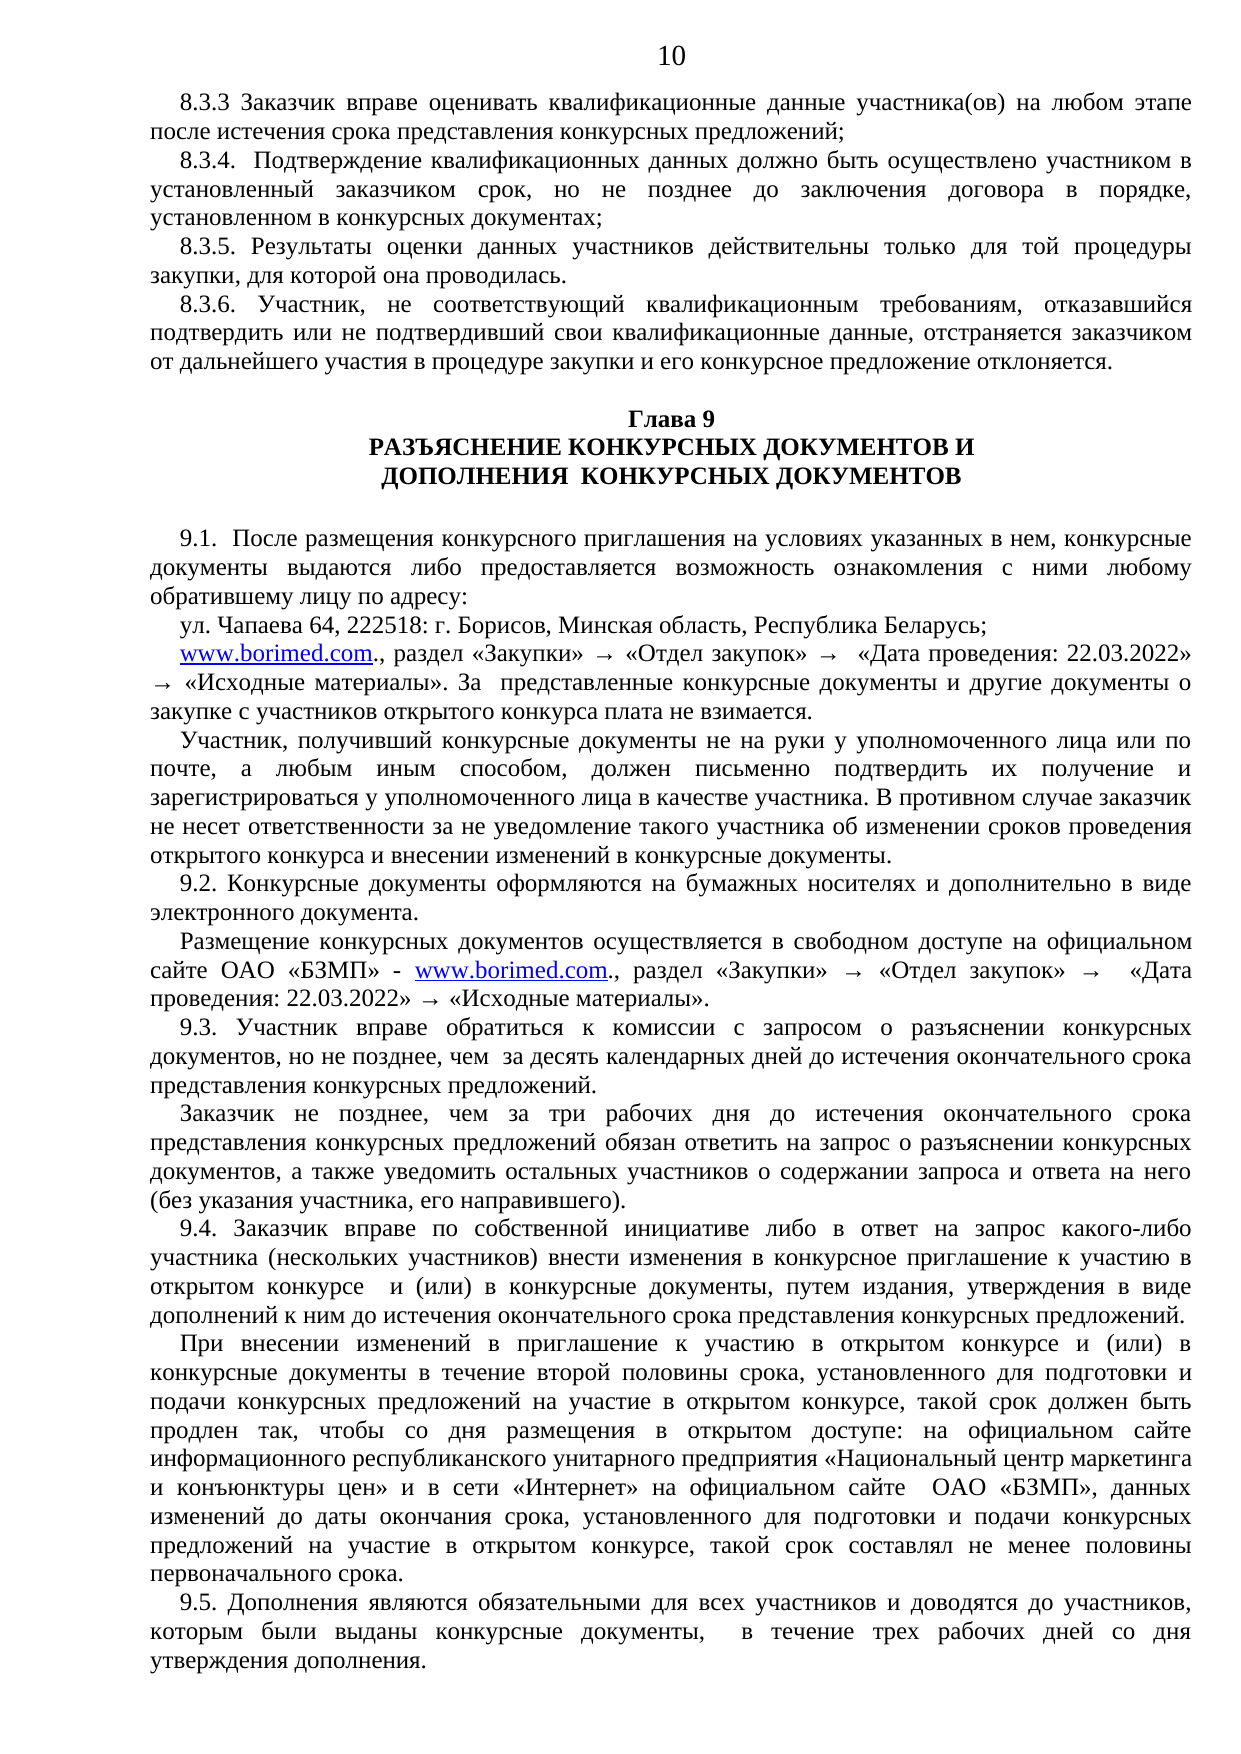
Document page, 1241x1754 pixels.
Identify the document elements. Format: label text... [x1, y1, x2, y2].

text 9.3. Участник вправе обратиться к комиссии с запросом о разъяснении конкурсных документов, но не позднее, чем за десять календарных дней до истечения окончательного срока представления конкурсных предложений. [150, 1012, 1193, 1098]
text Глава 9 [150, 404, 1193, 432]
text Заказчик не позднее, чем за три рабочих дня до истечения окончательного срока представления конкурсных предложений обязан ответить на запрос о разъяснении конкурсных документов, а также уведомить остальных участников о содержании запроса и ответа на него (без указания участника, его направившего). [150, 1098, 1193, 1213]
text 8.3.6. Участник, не соответствующий квалификационным требованиям, отказавшийся подтвердить или не подтвердивший свои квалификационные данные, отстраняется заказчиком от дальнейшего участия в процедуре закупки и его конкурсное предложение отклоняется. [150, 289, 1193, 375]
text ул. Чапаева 64, 222518: г. Борисов, Минская область, Республика Беларусь; [150, 610, 1193, 638]
text 9.4. Заказчик вправе по собственной инициативе либо в ответ на запрос какого-либо участника (нескольких участников) внести изменения в конкурсное приглашение к участию в открытом конкурсе и (или) в конкурсные документы, путем издания, утверждения в виде дополнений к ним до истечения окончательного срока представления конкурсных предложений. [150, 1213, 1193, 1328]
text Размещение конкурсных документов осуществляется в свободном доступе на официальном сайте ОАО «БЗМП» - www.borimed.com., раздел «Закупки» → «Отдел закупок» → «Дата проведения: 22.03.2022» → «Исходные материалы». [150, 926, 1193, 1012]
text 8.3.5. Результаты оценки данных участников действительны только для той процедуры закупки, для которой она проводилась. [150, 231, 1193, 289]
text 9.1. После размещения конкурсного приглашения на условиях указанных в нем, конкурсные документы выдаются либо предоставляется возможность ознакомления с ними любому обратившему лицу по адресу: [150, 523, 1193, 610]
text 9.2. Конкурсные документы оформляются на бумажных носителях и дополнительно в виде электронного документа. [150, 868, 1193, 926]
text www.borimed.com., раздел «Закупки» → «Отдел закупок» → «Дата проведения: 22.03.2022» → «Исходные материалы». За представленные конкурсные документы и другие документы о закупке с участников открытого конкурса плата не взимается. [150, 638, 1193, 725]
text Участник, получивший конкурсные документы не на руки у уполномоченного лица или по почте, а любым иным способом, должен письменно подтвердить их получение и зарегистрироваться у уполномоченного лица в качестве участника. В противном случае заказчик не несет ответственности за не уведомление такого участника об изменении сроков проведения открытого конкурса и внесении изменений в конкурсные документы. [150, 725, 1193, 868]
text ДОПОЛНЕНИЯ КОНКУРСНЫХ ДОКУМЕНТОВ [150, 461, 1193, 490]
text При внесении изменений в приглашение к участию в открытом конкурсе и (или) в конкурсные документы в течение второй половины срока, установленного для подготовки и подачи конкурсных предложений на участие в открытом конкурсе, такой срок должен быть продлен так, чтобы со дня размещения в открытом доступе: на официальном сайте информационного республиканского унитарного предприятия «Национальный центр маркетинга и конъюнктуры цен» и в сети «Интернет» на официальном сайте ОАО «БЗМП», данных изменений до даты окончания срока, установленного для подготовки и подачи конкурсных предложений на участие в открытом конкурсе, такой срок составлял не менее половины первоначального срока. [150, 1328, 1193, 1587]
text 9.5. Дополнения являются обязательными для всех участников и доводятся до участников, которым были выданы конкурсные документы, в течение трех рабочих дней со дня утверждения дополнения. [150, 1587, 1193, 1673]
text 8.3.3 Заказчик вправе оценивать квалификационные данные участника(ов) на любом этапе после истечения срока представления конкурсных предложений; [150, 87, 1193, 145]
text 8.3.4. Подтверждение квалификационных данных должно быть осуществлено участником в установленный заказчиком срок, но не позднее до заключения договора в порядке, установленном в конкурсных документах; [150, 145, 1193, 231]
text РАЗЪЯСНЕНИЕ КОНКУРСНЫХ ДОКУМЕНТОВ И [150, 432, 1193, 461]
